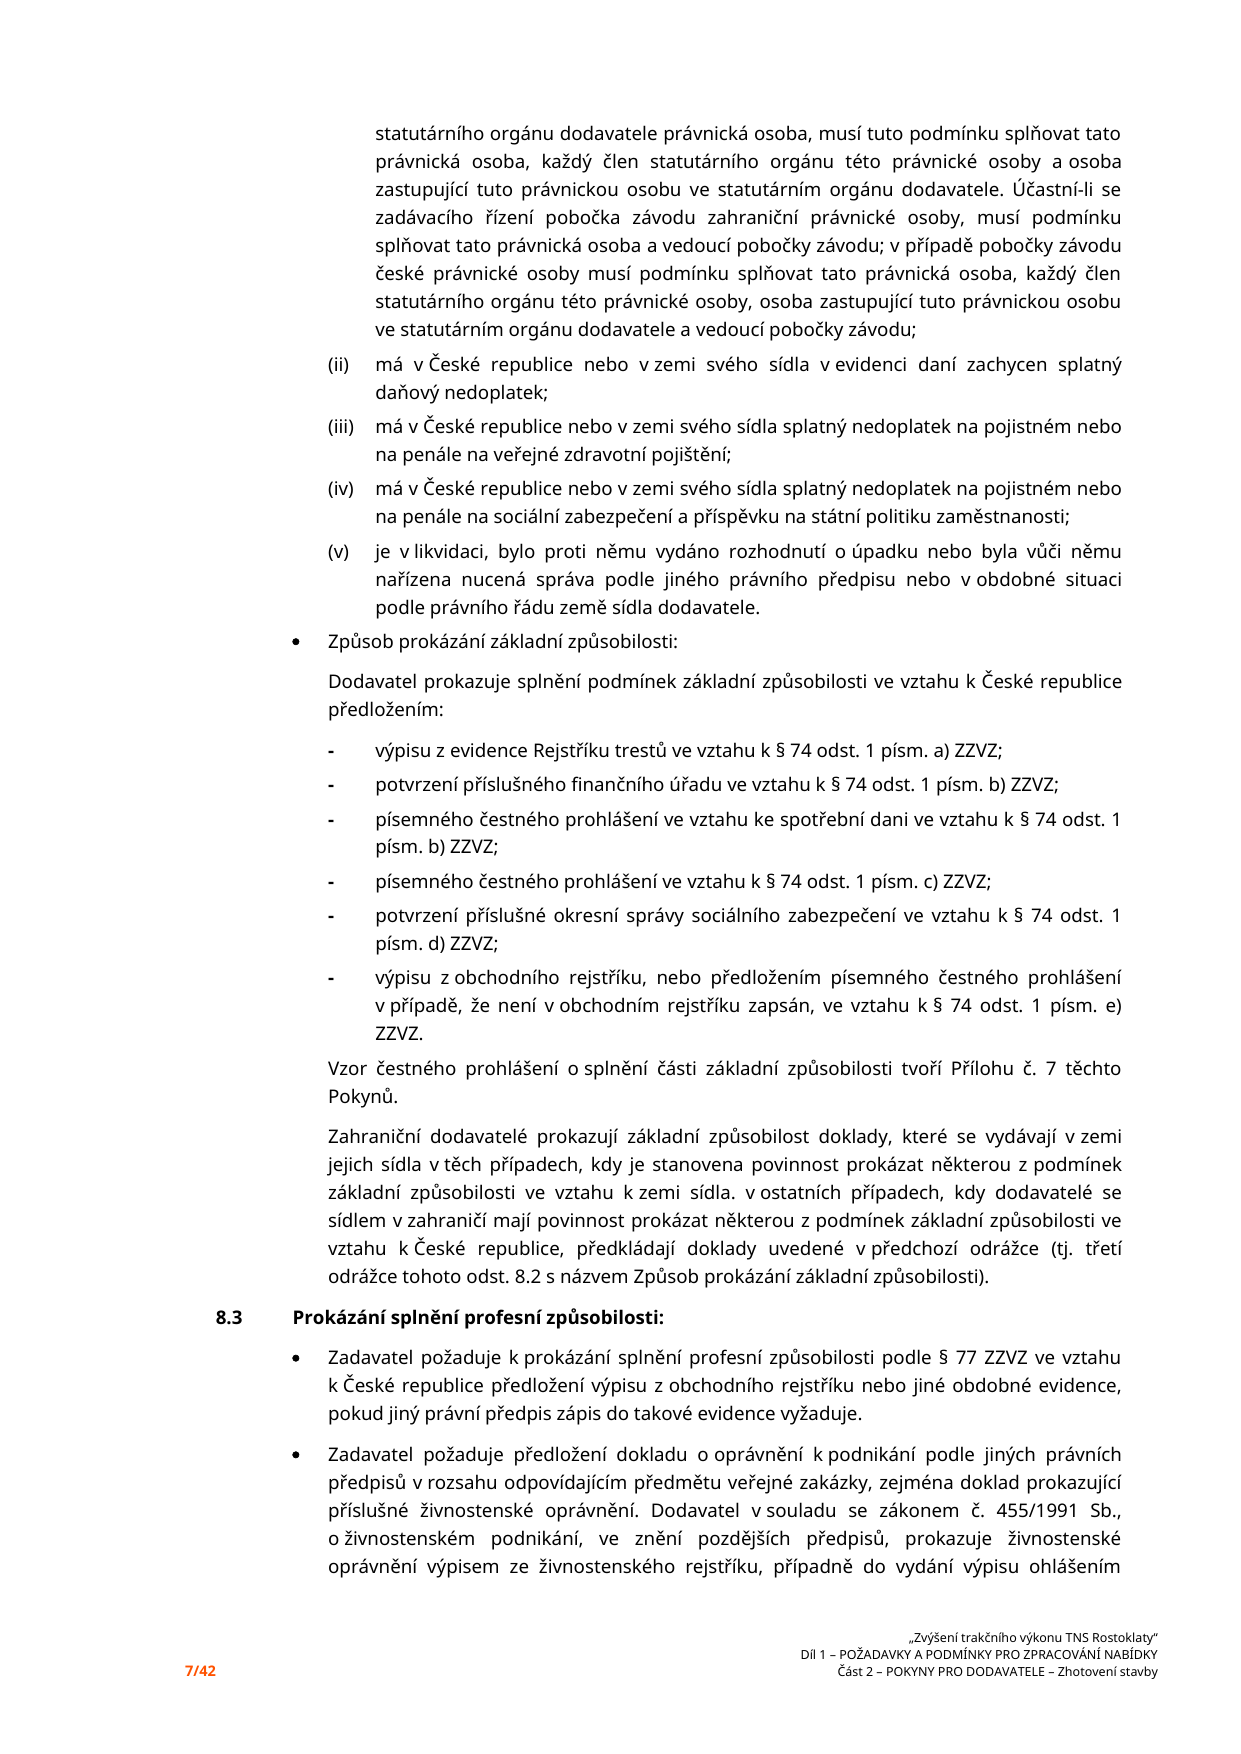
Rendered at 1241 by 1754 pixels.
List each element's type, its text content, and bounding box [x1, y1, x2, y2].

text Vzor čestného prohlášení o splnění části základní způsobilosti tvoří Přílohu č. 7 těchto Pokynů. [328, 1055, 1122, 1108]
text výpisu z obchodního rejstříku, nebo předložením písemného čestného prohlášení v případě, že není v obchodním rejstříku zapsán, ve vztahu k § 74 odst. 1 písm. e) ZZVZ. [328, 965, 1122, 1046]
text potvrzení příslušného finančního úřadu ve vztahu k § 74 odst. 1 písm. b) ZZVZ; [328, 772, 1122, 797]
text je v likvidaci, bylo proti němu vydáno rozhodnutí o úpadku nebo byla vůči němu nařízena nucená správa podle jiného právního předpisu nebo v obdobné situaci podle právního řádu země sídla dodavatele. [328, 538, 1122, 619]
text má v České republice nebo v zemi svého sídla splatný nedoplatek na pojistném nebo na penále na sociální zabezpečení a příspěvku na státní politiku zaměstnanosti; [328, 476, 1122, 529]
text Způsob prokázání základní způsobilosti: [292, 628, 1122, 654]
text Zahraniční dodavatelé prokazují základní způsobilost doklady, které se vydávají v zemi jejich sídla v těch případech, kdy je stanovena povinnost prokázat některou z podmínek základní způsobilosti ve vztahu k zemi sídla. v ostatních případech, kdy dodavatelé se sídlem v zahraničí mají povinnost prokázat některou z podmínek základní způsobilosti ve vztahu k České republice, předkládají doklady uvedené v předchozí odrážce (tj. třetí odrážce tohoto odst. 8.2 s názvem Způsob prokázání základní způsobilosti). [328, 1123, 1122, 1289]
text potvrzení příslušné okresní správy sociálního zabezpečení ve vztahu k § 74 odst. 1 písm. d) ZZVZ; [328, 902, 1122, 956]
text písemného čestného prohlášení ve vztahu k § 74 odst. 1 písm. c) ZZVZ; [328, 868, 1122, 894]
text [328, 121, 1122, 342]
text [292, 1441, 1122, 1579]
text Dodavatel prokazuje splnění podmínek základní způsobilosti ve vztahu k České republice předložením: [328, 669, 1122, 722]
text Zadavatel požaduje k prokázání splnění profesní způsobilosti podle § 77 ZZVZ ve vztahu k České republice předložení výpisu z obchodního rejstříku nebo jiné obdobné evidence, pokud jiný právní předpis zápis do takové evidence vyžaduje. [292, 1345, 1122, 1426]
text má v České republice nebo v zemi svého sídla v evidenci daní zachycen splatný daňový nedoplatek; [328, 351, 1122, 404]
text písemného čestného prohlášení ve vztahu ke spotřební dani ve vztahu k § 74 odst. 1 písm. b) ZZVZ; [328, 806, 1122, 859]
text výpisu z evidence Rejstříku trestů ve vztahu k § 74 odst. 1 písm. a) ZZVZ; [328, 737, 1122, 763]
text má v České republice nebo v zemi svého sídla splatný nedoplatek na pojistném nebo na penále na veřejné zdravotní pojištění; [328, 413, 1122, 467]
text Prokázání splnění profesní způsobilosti: [216, 1304, 1122, 1330]
